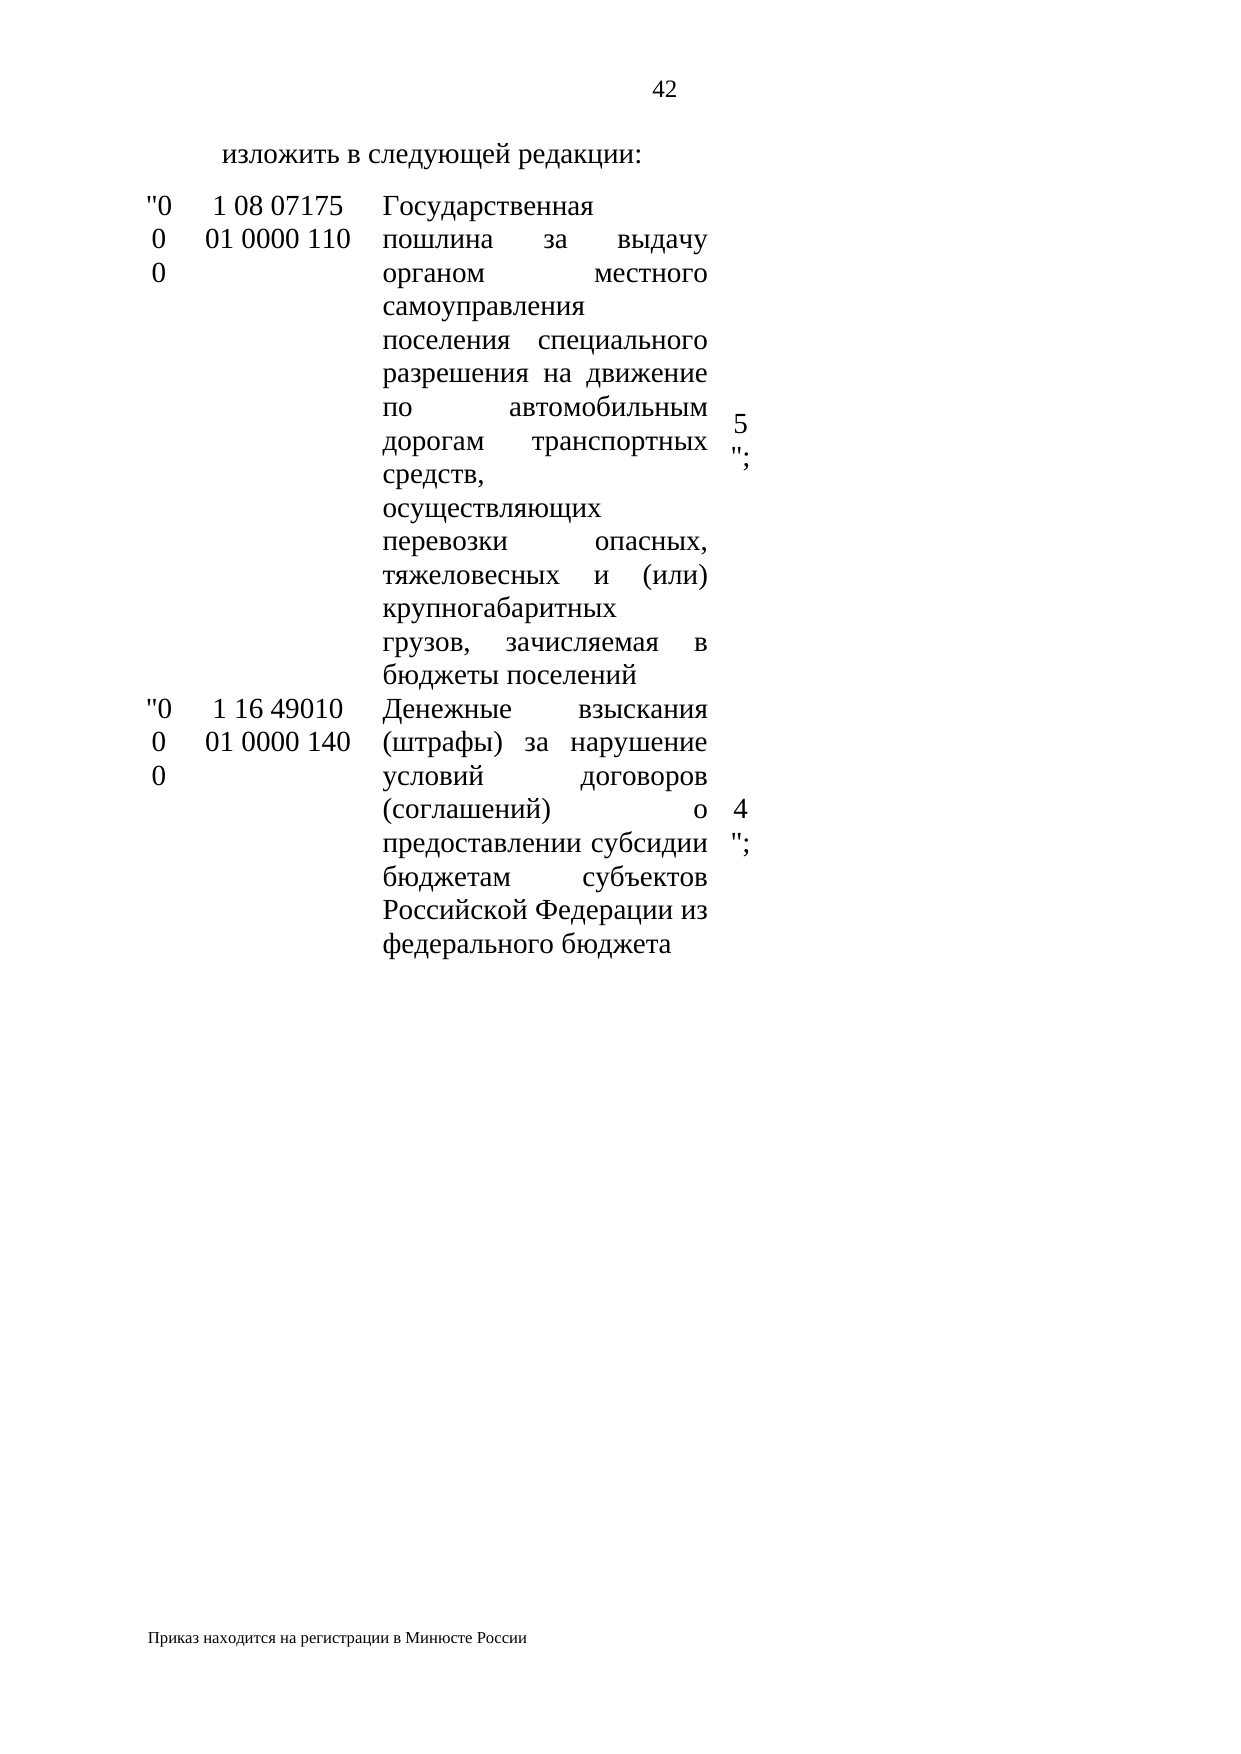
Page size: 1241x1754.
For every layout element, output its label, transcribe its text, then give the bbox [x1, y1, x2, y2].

table_cell 4"; [719, 691, 762, 959]
table_header "000 [133, 188, 184, 691]
table_header 5"; [719, 188, 762, 691]
table_cell "000 [133, 691, 184, 959]
table_header Государственная пошлина за выдачу органом местного самоуправления поселения специального разрешения на движение по автомобильным дорогам транспортных средств, осуществляющих перевозки опасных, тяжеловесных и (или) крупногабаритных грузов, зачисляемая в бюджеты поселений [371, 188, 719, 691]
table_header 1 08 07175 01 0000 110 [185, 188, 371, 691]
table_cell 1 16 49010 01 0000 140 [185, 691, 371, 959]
table_cell Денежные взыскания (штрафы) за нарушение условий договоров (соглашений) о предоставлении субсидии бюджетам субъектов Российской Федерации из федерального бюджета [371, 691, 719, 959]
text изложить в следующей редакции: [148, 136, 1181, 170]
